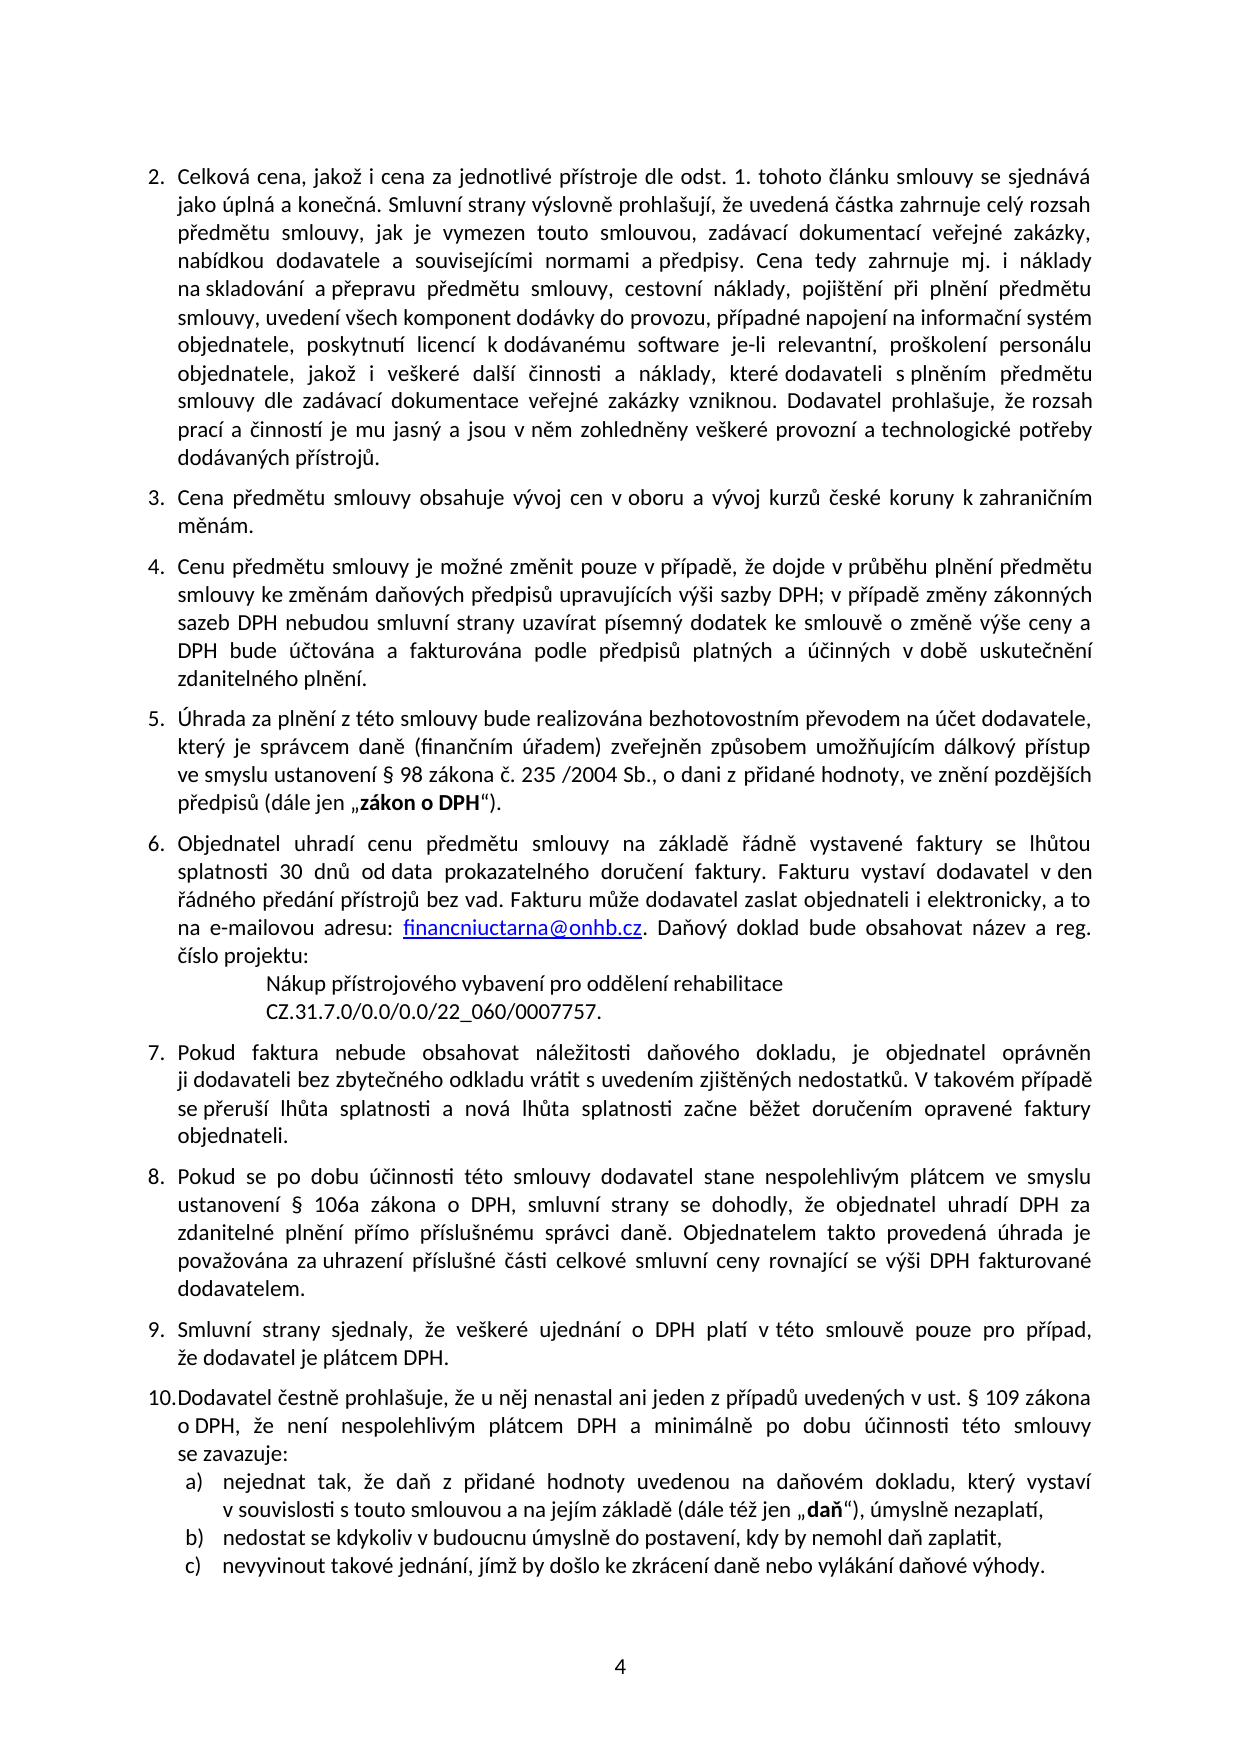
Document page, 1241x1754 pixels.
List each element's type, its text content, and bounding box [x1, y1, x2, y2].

list Úhrada za plnění z této smlouvy bude realizována bezhotovostním převodem na účet dodavatele, který je správcem daně (finančním úřadem) zveřejněn způsobem umožňujícím dálkový přístup ve smyslu ustanovení § 98 zákona č. 235 /2004 Sb., o dani z přidané hodnoty, ve znění pozdějších předpisů (dále jen „zákon o DPH“). [148, 704, 1093, 816]
list nevyvinout takové jednání, jímž by došlo ke zkrácení daně nebo vylákání daňové výhody. [185, 1551, 1093, 1579]
list nedostat se kdykoliv v budoucnu úmyslně do postavení, kdy by nemohl daň zaplatit, [185, 1523, 1093, 1551]
list Celková cena, jakož i cena za jednotlivé přístroje dle odst. 1. tohoto článku smlouvy se sjednává jako úplná a konečná. Smluvní strany výslovně prohlašují, že uvedená částka zahrnuje celý rozsah předmětu smlouvy, jak je vymezen touto smlouvou, zadávací dokumentací veřejné zakázky, nabídkou dodavatele a souvisejícími normami a předpisy. Cena tedy zahrnuje mj. i náklady na skladování a přepravu předmětu smlouvy, cestovní náklady, pojištění při plnění předmětu smlouvy, uvedení všech komponent dodávky do provozu, případné napojení na informační systém objednatele, poskytnutí licencí k dodávanému software je-li relevantní, proškolení personálu objednatele, jakož i veškeré další činnosti a náklady, které dodavateli s plněním předmětu smlouvy dle zadávací dokumentace veřejné zakázky vzniknou. Dodavatel prohlašuje, že rozsah prací a činností je mu jasný a jsou v něm zohledněny veškeré provozní a technologické potřeby dodávaných přístrojů. [148, 162, 1093, 471]
list Cenu předmětu smlouvy je možné změnit pouze v případě, že dojde v průběhu plnění předmětu smlouvy ke změnám daňových předpisů upravujících výši sazby DPH; v případě změny zákonných sazeb DPH nebudou smluvní strany uzavírat písemný dodatek ke smlouvě o změně výše ceny a DPH bude účtována a fakturována podle předpisů platných a účinných v době uskutečnění zdanitelného plnění. [148, 552, 1093, 692]
list Pokud se po dobu účinnosti této smlouvy dodavatel stane nespolehlivým plátcem ve smyslu ustanovení § 106a zákona o DPH, smluvní strany se dohodly, že objednatel uhradí DPH za zdanitelné plnění přímo příslušnému správci daně. Objednatelem takto provedená úhrada je považována za uhrazení příslušné části celkové smluvní ceny rovnající se výši DPH fakturované dodavatelem. [148, 1162, 1093, 1302]
list Dodavatel čestně prohlašuje, že u něj nenastal ani jeden z případů uvedených v ust. § 109 zákona o DPH, že není nespolehlivým plátcem DPH a minimálně po dobu účinnosti této smlouvy se zavazuje: [148, 1383, 1093, 1467]
list CZ.31.7.0/0.0/0.0/22_060/0007757. [266, 997, 1093, 1025]
list Nákup přístrojového vybavení pro oddělení rehabilitace [266, 969, 1093, 997]
list Pokud faktura nebude obsahovat náležitosti daňového dokladu, je objednatel oprávněn ji dodavateli bez zbytečného odkladu vrátit s uvedením zjištěných nedostatků. V takovém případě se přeruší lhůta splatnosti a nová lhůta splatnosti začne běžet doručením opravené faktury objednateli. [148, 1038, 1093, 1150]
list Smluvní strany sjednaly, že veškeré ujednání o DPH platí v této smlouvě pouze pro případ, že dodavatel je plátcem DPH. [148, 1315, 1093, 1371]
list Objednatel uhradí cenu předmětu smlouvy na základě řádně vystavené faktury se lhůtou splatnosti 30 dnů od data prokazatelného doručení faktury. Fakturu vystaví dodavatel v den řádného předání přístrojů bez vad. Fakturu může dodavatel zaslat objednateli i elektronicky, a to na e-mailovou adresu: financniuctarna@onhb.cz. Daňový doklad bude obsahovat název a reg. číslo projektu: [148, 829, 1093, 969]
list nejednat tak, že daň z přidané hodnoty uvedenou na daňovém dokladu, který vystaví v souvislosti s touto smlouvou a na jejím základě (dále též jen „daň“), úmyslně nezaplatí, [185, 1467, 1093, 1523]
list Cena předmětu smlouvy obsahuje vývoj cen v oboru a vývoj kurzů české koruny k zahraničním měnám. [148, 483, 1093, 539]
